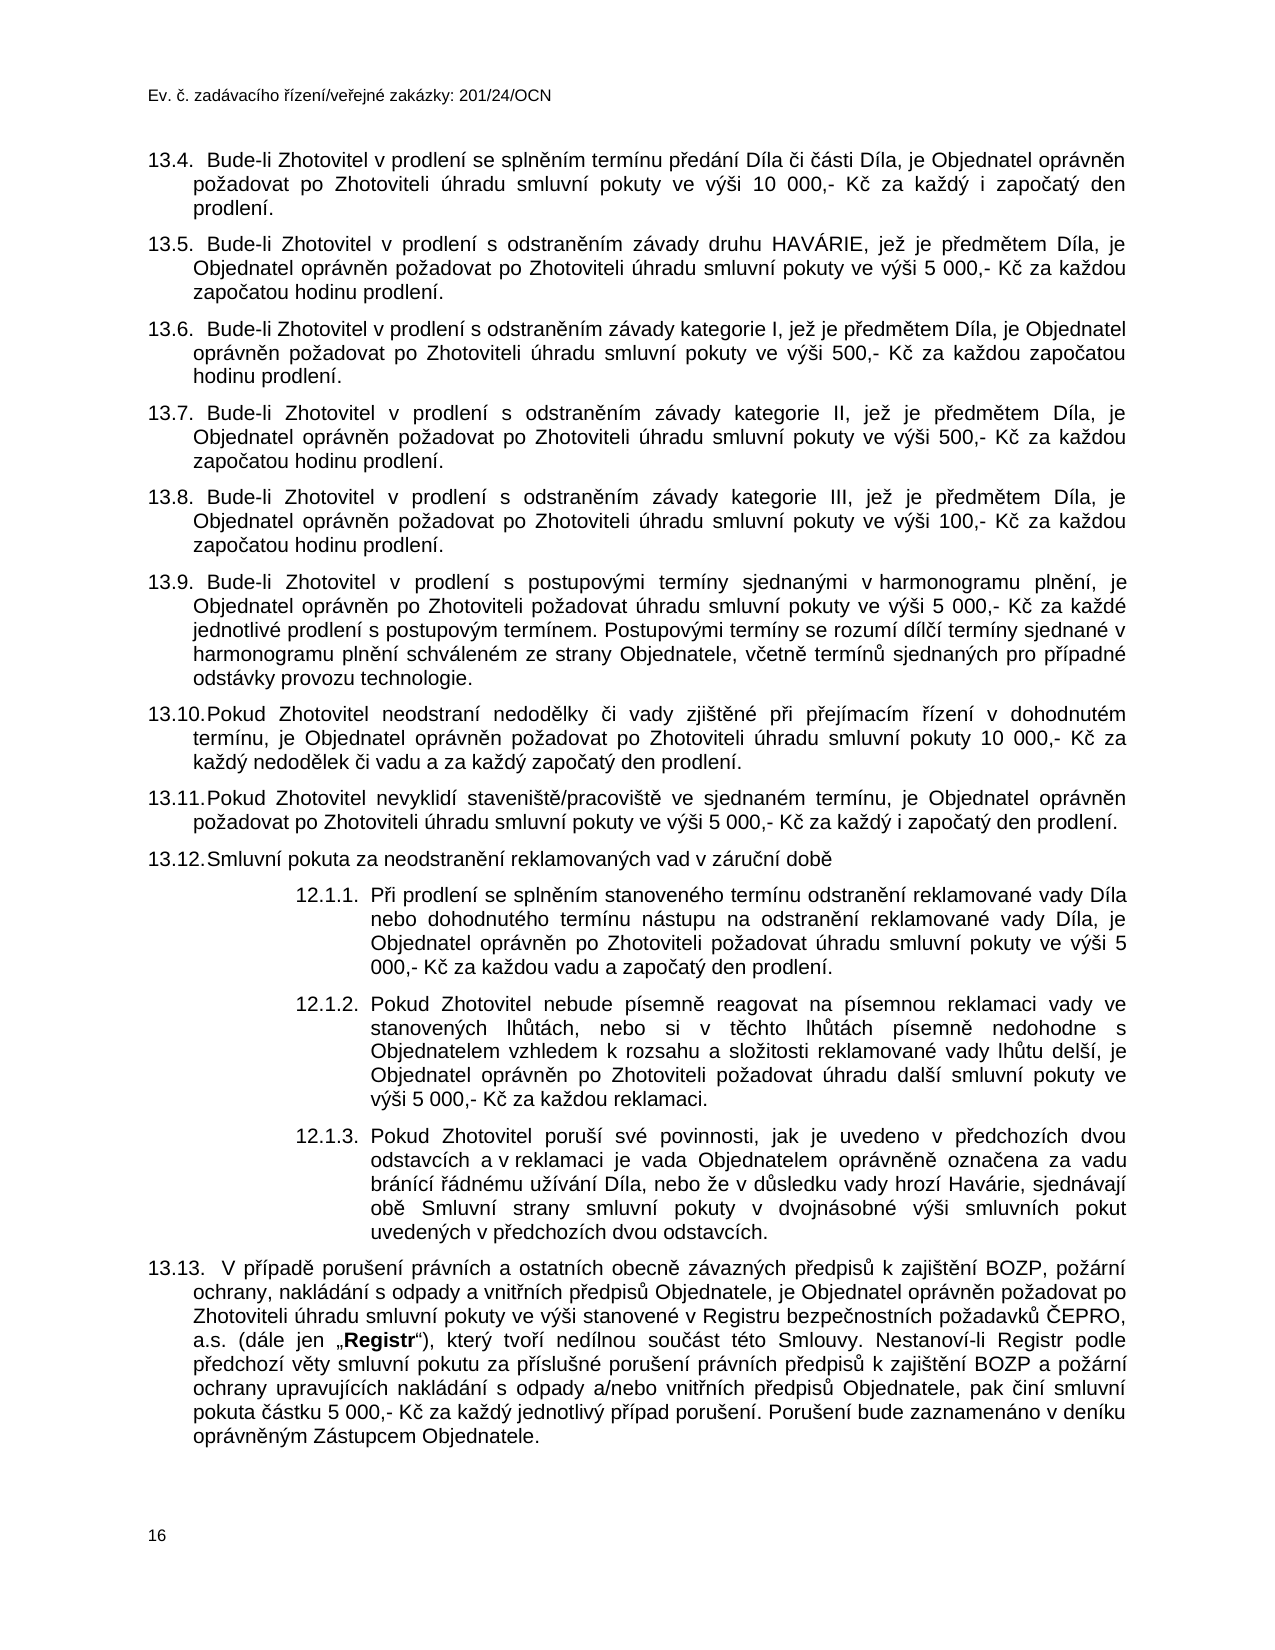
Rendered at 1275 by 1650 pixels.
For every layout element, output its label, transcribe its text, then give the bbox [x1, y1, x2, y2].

list Bude-li Zhotovitel v prodlení s postupovými termíny sjednanými v harmonogramu plnění, je Objednatel oprávněn po Zhotoviteli požadovat úhradu smluvní pokuty ve výši 5 000,- Kč za každé jednotlivé prodlení s postupovým termínem. Postupovými termíny se rozumí dílčí termíny sjednané v harmonogramu plnění schváleném ze strany Objednatele, včetně termínů sjednaných pro případné odstávky provozu technologie. [148, 569, 1127, 689]
list Bude-li Zhotovitel v prodlení s odstraněním závady druhu HAVÁRIE, jež je předmětem Díla, je Objednatel oprávněn požadovat po Zhotoviteli úhradu smluvní pokuty ve výši 5 000,- Kč za každou započatou hodinu prodlení. [148, 232, 1127, 304]
list Bude-li Zhotovitel v prodlení se splněním termínu předání Díla či části Díla, je Objednatel oprávněn požadovat po Zhotoviteli úhradu smluvní pokuty ve výši 10 000,- Kč za každý i započatý den prodlení. [148, 148, 1127, 219]
list Smluvní pokuta za neodstranění reklamovaných vad v záruční době [148, 847, 1127, 871]
list Bude-li Zhotovitel v prodlení s odstraněním závady kategorie III, jež je předmětem Díla, je Objednatel oprávněn požadovat po Zhotoviteli úhradu smluvní pokuty ve výši 100,- Kč za každou započatou hodinu prodlení. [148, 485, 1127, 557]
list Pokud Zhotovitel poruší své povinnosti, jak je uvedeno v předchozích dvou odstavcích a v reklamaci je vada Objednatelem oprávněně označena za vadu bránící řádnému užívání Díla, nebo že v důsledku vady hrozí Havárie, sjednávají obě Smluvní strany smluvní pokuty v dvojnásobné výši smluvních pokut uvedených v předchozích dvou odstavcích. [295, 1124, 1127, 1243]
list Pokud Zhotovitel neodstraní nedodělky či vady zjištěné při přejímacím řízení v dohodnutém termínu, je Objednatel oprávněn požadovat po Zhotoviteli úhradu smluvní pokuty 10 000,- Kč za každý nedodělek či vadu a za každý započatý den prodlení. [148, 702, 1127, 774]
list Bude-li Zhotovitel v prodlení s odstraněním závady kategorie II, jež je předmětem Díla, je Objednatel oprávněn požadovat po Zhotoviteli úhradu smluvní pokuty ve výši 500,- Kč za každou započatou hodinu prodlení. [148, 401, 1127, 473]
list Pokud Zhotovitel nevyklidí staveniště/pracoviště ve sjednaném termínu, je Objednatel oprávněn požadovat po Zhotoviteli úhradu smluvní pokuty ve výši 5 000,- Kč za každý i započatý den prodlení. [148, 786, 1127, 834]
list Při prodlení se splněním stanoveného termínu odstranění reklamované vady Díla nebo dohodnutého termínu nástupu na odstranění reklamované vady Díla, je Objednatel oprávněn po Zhotoviteli požadovat úhradu smluvní pokuty ve výši 5 000,- Kč za každou vadu a započatý den prodlení. [295, 883, 1127, 979]
list Pokud Zhotovitel nebude písemně reagovat na písemnou reklamaci vady ve stanovených lhůtách, nebo si v těchto lhůtách písemně nedohodne s Objednatelem vzhledem k rozsahu a složitosti reklamované vady lhůtu delší, je Objednatel oprávněn po Zhotoviteli požadovat úhradu další smluvní pokuty ve výši 5 000,- Kč za každou reklamaci. [295, 991, 1127, 1111]
list Bude-li Zhotovitel v prodlení s odstraněním závady kategorie I, jež je předmětem Díla, je Objednatel oprávněn požadovat po Zhotoviteli úhradu smluvní pokuty ve výši 500,- Kč za každou započatou hodinu prodlení. [148, 316, 1127, 388]
list V případě porušení právních a ostatních obecně závazných předpisů k zajištění BOZP, požární ochrany, nakládání s odpady a vnitřních předpisů Objednatele, je Objednatel oprávněn požadovat po Zhotoviteli úhradu smluvní pokuty ve výši stanovené v Registru bezpečnostních požadavků ČEPRO, a.s. (dále jen „Registr“), který tvoří nedílnou součást této Smlouvy. Nestanoví-li Registr podle předchozí věty smluvní pokutu za příslušné porušení právních předpisů k zajištění BOZP a požární ochrany upravujících nakládání s odpady a/nebo vnitřních předpisů Objednatele, pak činí smluvní pokuta částku 5 000,- Kč za každý jednotlivý případ porušení. Porušení bude zaznamenáno v deníku oprávněným Zástupcem Objednatele. [148, 1256, 1127, 1448]
